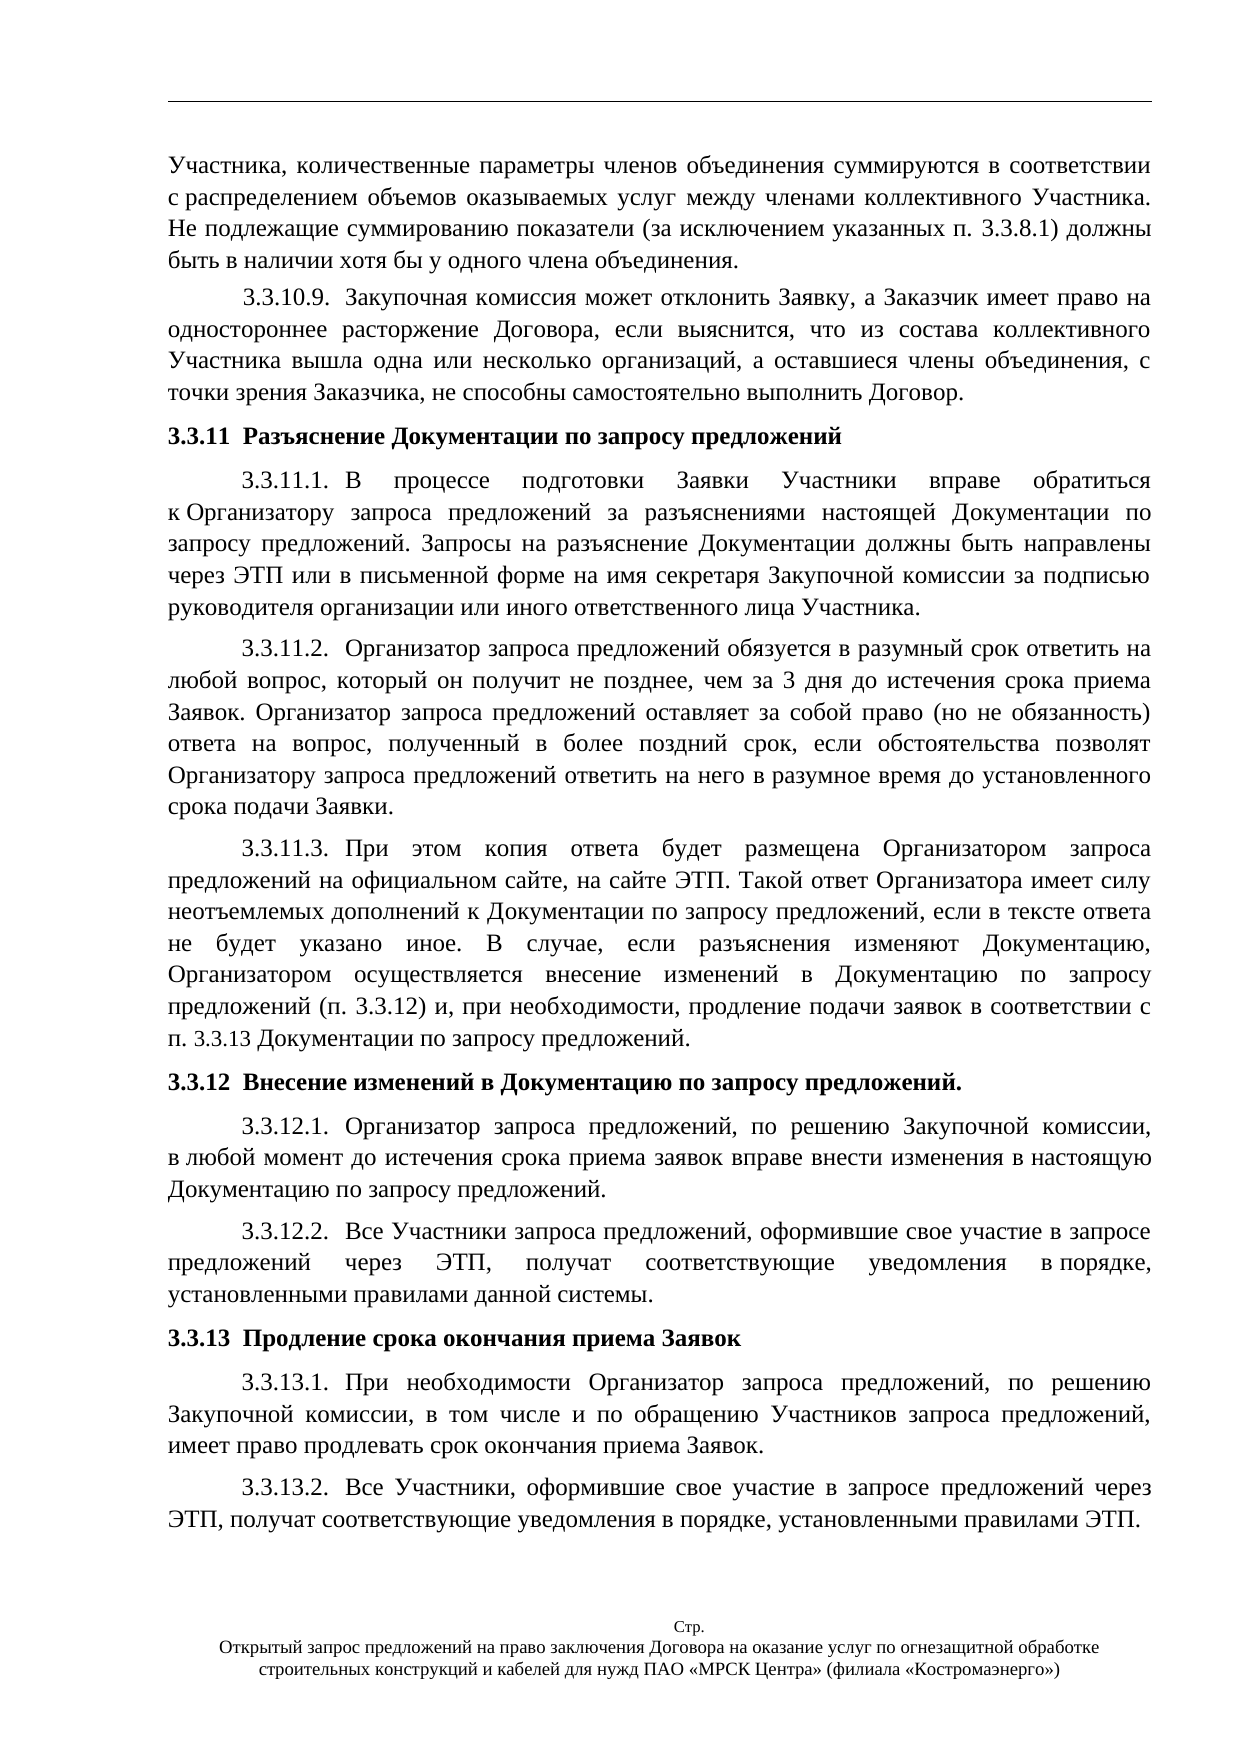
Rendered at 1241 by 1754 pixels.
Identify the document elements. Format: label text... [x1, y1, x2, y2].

list Закупочная комиссия может отклонить Заявку, а Заказчик имеет право на одностороннее расторжение Договора, если выяснится, что из состава коллективного Участника вышла одна или несколько организаций, а оставшиеся члены объединения, с точки зрения Заказчика, не способны самостоятельно выполнить Договор. [168, 282, 1152, 406]
list При необходимости Организатор запроса предложений, по решению Закупочной комиссии, в том числе и по обращению Участников запроса предложений, имеет право продлевать срок окончания приема Заявок. [168, 1367, 1152, 1459]
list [168, 150, 1152, 273]
subtitle Разъяснение Документации по запросу предложений [168, 421, 1152, 450]
list Организатор запроса предложений обязуется в разумный срок ответить на любой вопрос, который он получит не позднее, чем за 3 дня до истечения срока приема Заявок. Организатор запроса предложений оставляет за собой право (но не обязанность) ответа на вопрос, полученный в более поздний срок, если обстоятельства позволят Организатору запроса предложений ответить на него в разумное время до установленного срока подачи Заявки. [168, 633, 1152, 820]
subtitle Внесение изменений в Документацию по запросу предложений. [168, 1067, 1152, 1096]
list При этом копия ответа будет размещена Организатором запроса предложений на официальном сайте, на сайте ЭТП. Такой ответ Организатора имеет силу неотъемлемых дополнений к Документации по запросу предложений, если в тексте ответа не будет указано иное. В случае, если разъяснения изменяют Документацию, Организатором осуществляется внесение изменений в Документацию по запросу предложений (п. 3.3.12) и, при необходимости, продление подачи заявок в соответствии с п. 3.3.13 Документации по запросу предложений. [168, 833, 1152, 1051]
subtitle Продление срока окончания приема Заявок [168, 1323, 1152, 1352]
list Все Участники, оформившие свое участие в запросе предложений через ЭТП, получат соответствующие уведомления в порядке, установленными правилами ЭТП. [168, 1472, 1152, 1533]
list Организатор запроса предложений, по решению Закупочной комиссии, в любой момент до истечения срока приема заявок вправе внести изменения в настоящую Документацию по запросу предложений. [168, 1111, 1152, 1203]
list В процессе подготовки Заявки Участники вправе обратиться к Организатору запроса предложений за разъяснениями настоящей Документации по запросу предложений. Запросы на разъяснение Документации должны быть направлены через ЭТП или в письменной форме на имя секретаря Закупочной комиссии за подписью руководителя организации или иного ответственного лица Участника. [168, 465, 1152, 620]
list Все Участники запроса предложений, оформившие свое участие в запросе предложений через ЭТП, получат соответствующие уведомления в порядке, установленными правилами данной системы. [168, 1216, 1152, 1308]
